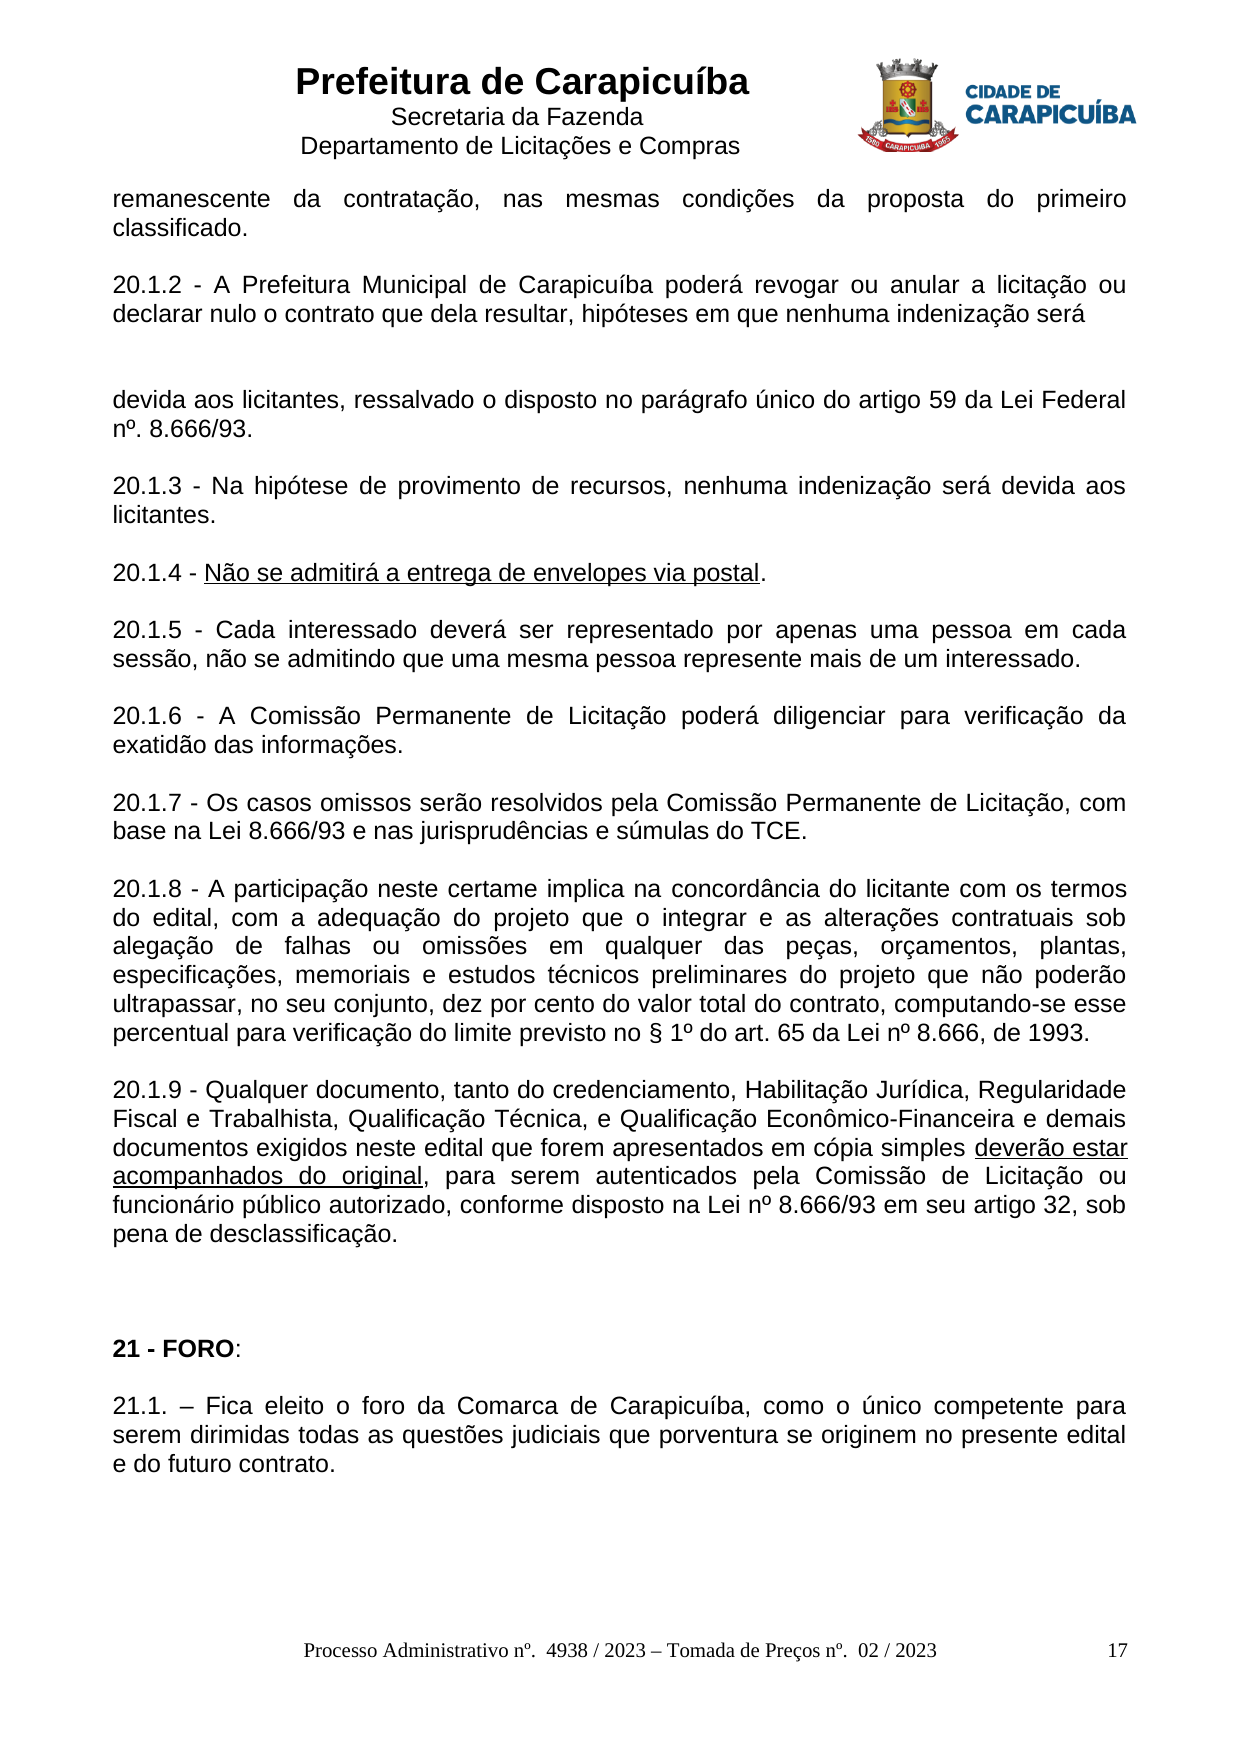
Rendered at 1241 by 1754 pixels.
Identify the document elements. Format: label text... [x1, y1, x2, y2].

picture [857, 57, 1139, 152]
text devida aos licitantes, ressalvado o disposto no parágrafo único do artigo 59 da Lei Federal nº. 8.666/93. [112, 385, 1128, 442]
text 20.1.7 - Os casos omissos serão resolvidos pela Comissão Permanente de Licitação, com base na Lei 8.666/93 e nas jurisprudências e súmulas do TCE. [112, 787, 1128, 845]
text 20.1.6 - A Comissão Permanente de Licitação poderá diligenciar para verificação da exatidão das informações. [112, 701, 1128, 759]
text 21.1. – Fica eleito o foro da Comarca de Carapicuíba, como o único competente para serem dirimidas todas as questões judiciais que porventura se originem no presente edital e do futuro contrato. [112, 1391, 1128, 1477]
text 20.1.2 - A Prefeitura Municipal de Carapicuíba poderá revogar ou anular a licitação ou declarar nulo o contrato que dela resultar, hipóteses em que nenhuma indenização será [112, 270, 1128, 327]
text 20.1.3 - Na hipótese de provimento de recursos, nenhuma indenização será devida aos licitantes. [112, 471, 1128, 529]
text 20.1.4 - Não se admitirá a entrega de envelopes via postal. [112, 557, 1128, 586]
text 20.1.8 - A participação neste certame implica na concordância do licitante com os termos do edital, com a adequação do projeto que o integrar e as alterações contratuais sob alegação de falhas ou omissões em qualquer das peças, orçamentos, plantas, especificações, memoriais e estudos técnicos preliminares do projeto que não poderão ultrapassar, no seu conjunto, dez por cento do valor total do contrato, computando-se esse percentual para verificação do limite previsto no § 1º do art. 65 da Lei nº 8.666, de 1993. [112, 874, 1128, 1046]
text 20.1.9 - Qualquer documento, tanto do credenciamento, Habilitação Jurídica, Regularidade Fiscal e Trabalhista, Qualificação Técnica, e Qualificação Econômico-Financeira e demais documentos exigidos neste edital que forem apresentados em cópia simples deverão estar acompanhados do original, para serem autenticados pela Comissão de Licitação ou funcionário público autorizado, conforme disposto na Lei nº 8.666/93 em seu artigo 32, sob pena de desclassificação. [112, 1075, 1128, 1247]
text 21 - FORO: [112, 1334, 1128, 1362]
text remanescente da contratação, nas mesmas condições da proposta do primeiro classificado. [112, 184, 1128, 241]
text 20.1.5 - Cada interessado deverá ser representado por apenas uma pessoa em cada sessão, não se admitindo que uma mesma pessoa represente mais de um interessado. [112, 615, 1128, 672]
